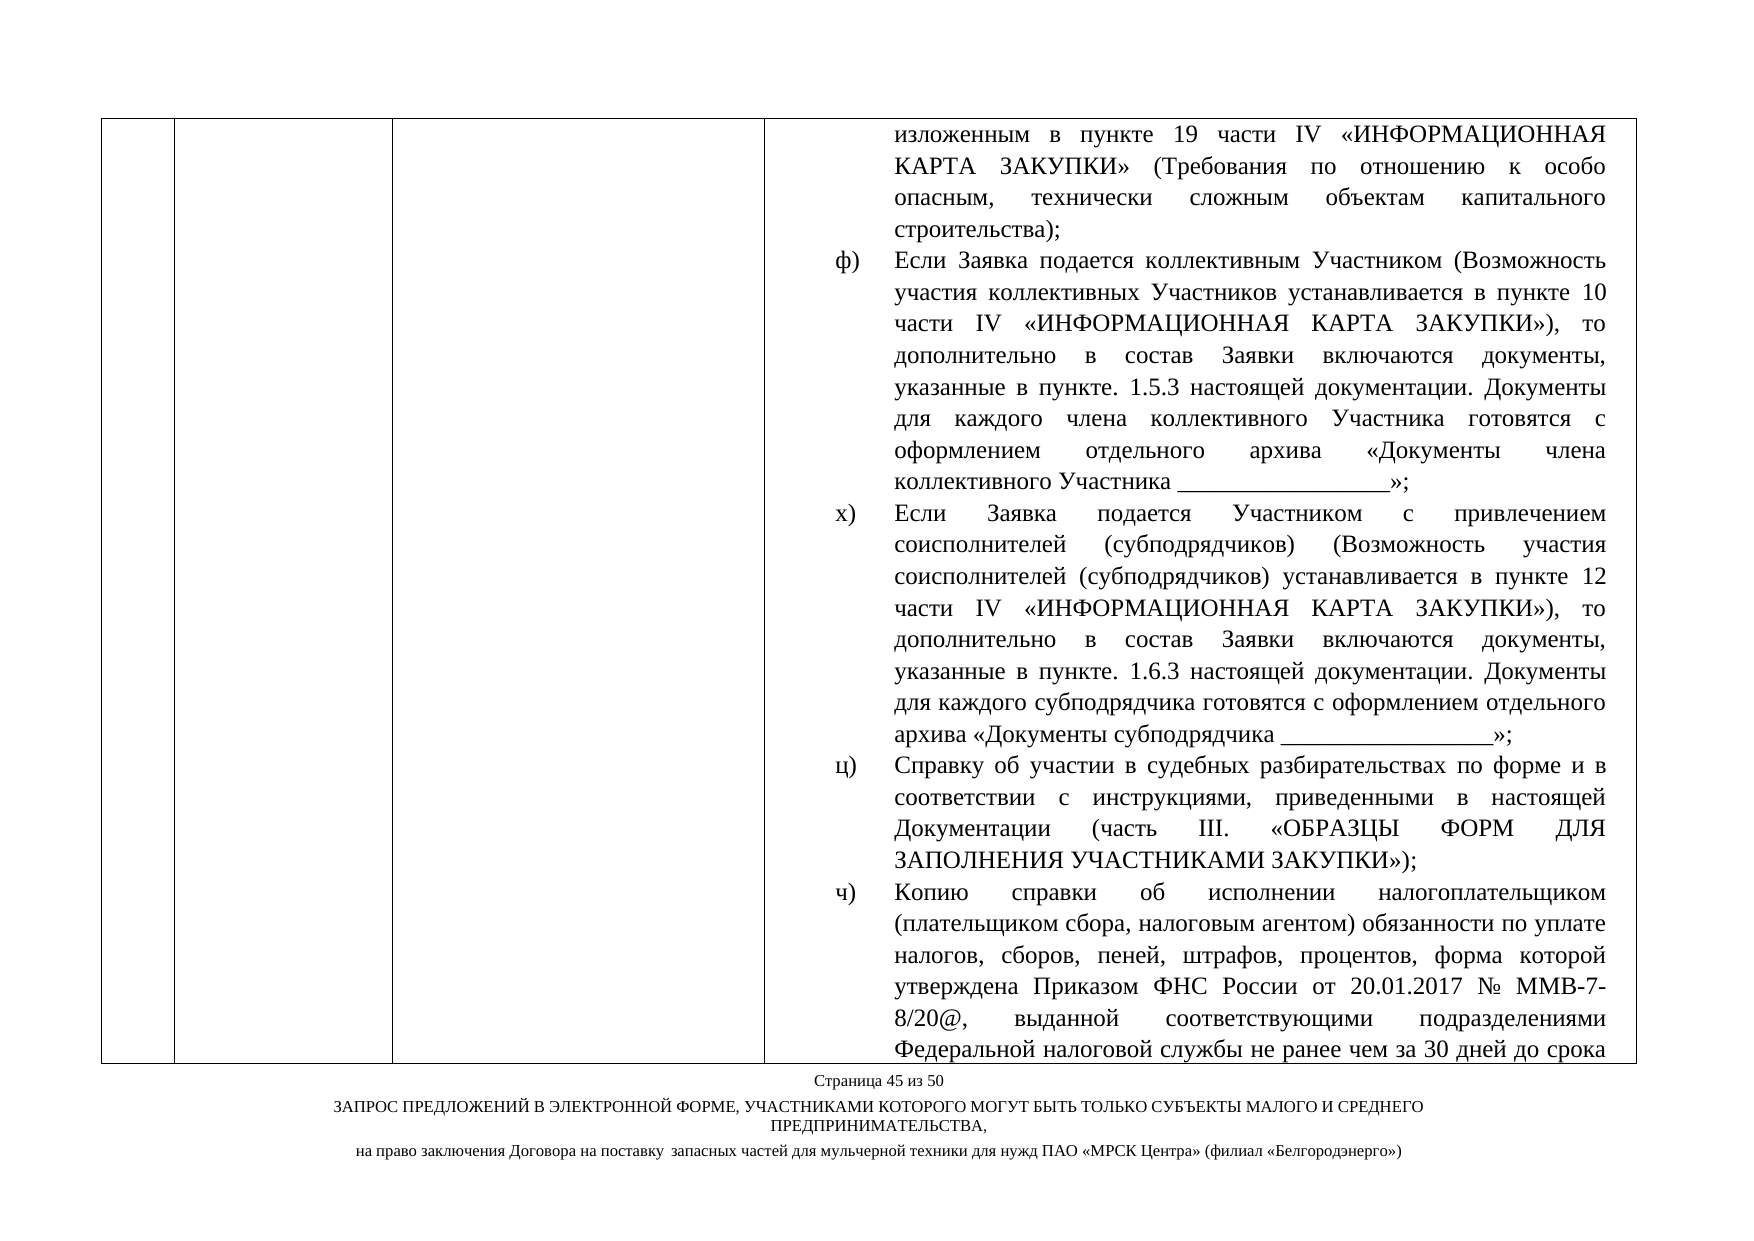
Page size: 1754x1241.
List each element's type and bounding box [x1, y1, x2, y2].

table_cell [393, 119, 764, 1063]
table_cell [765, 119, 1636, 1063]
table_cell [175, 119, 392, 1063]
table_cell [102, 119, 174, 1063]
